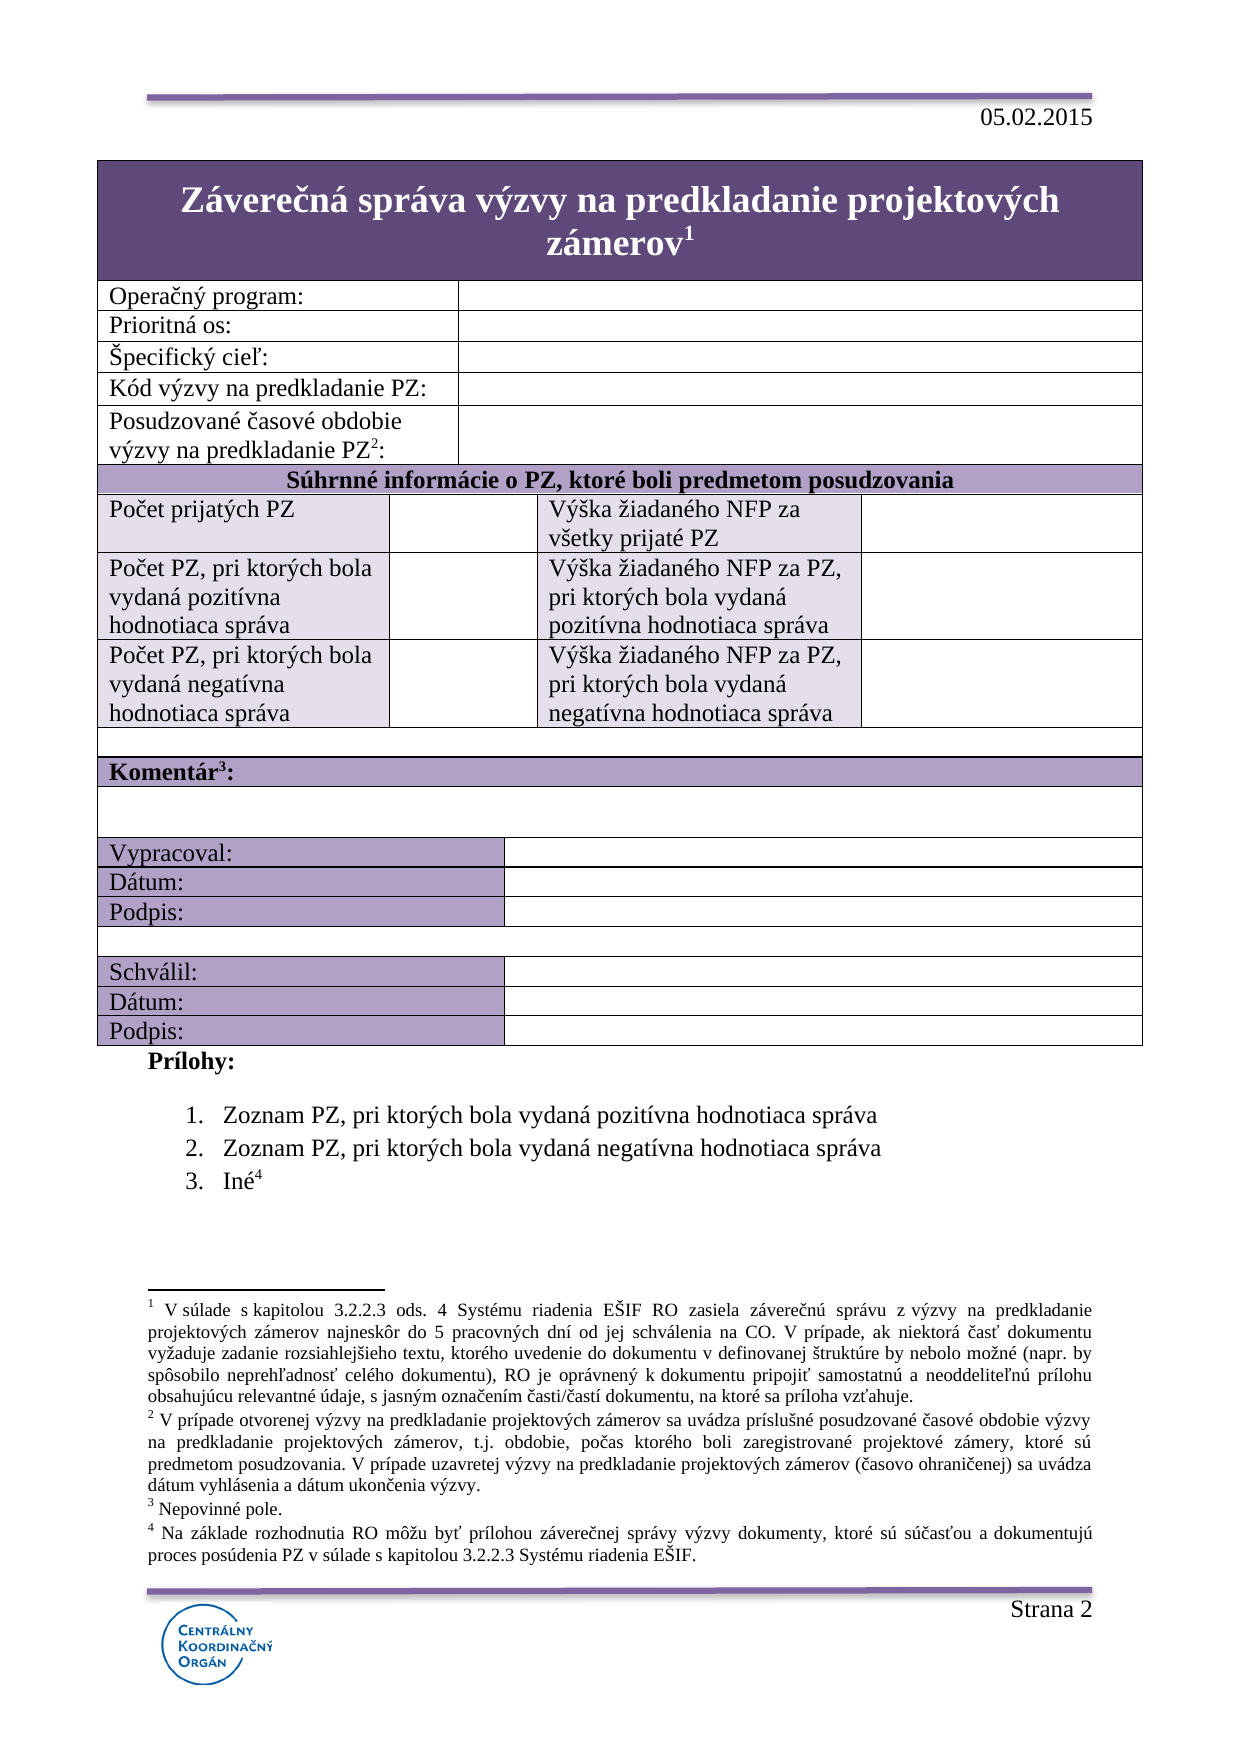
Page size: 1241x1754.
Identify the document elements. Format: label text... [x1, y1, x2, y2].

table_cell [505, 897, 1142, 926]
table_cell Počet prijatých PZ [98, 495, 389, 552]
table_cell [505, 868, 1142, 896]
table_cell [505, 1016, 1142, 1045]
table_cell [98, 927, 1142, 956]
table_cell Prioritná os: [98, 311, 458, 341]
list Iné [185, 1166, 1093, 1195]
table_cell Podpis: [98, 897, 504, 926]
table_cell [459, 406, 1142, 464]
table_cell Komentár: [98, 758, 1142, 786]
table_cell Výška žiadaného NFP za PZ, pri ktorých bola vydaná negatívna hodnotiaca správa [538, 640, 861, 727]
list Zoznam PZ, pri ktorých bola vydaná negatívna hodnotiaca správa [185, 1133, 1093, 1162]
table_cell [505, 838, 1142, 866]
table_cell [390, 553, 537, 639]
table_cell [390, 640, 537, 727]
table_cell [98, 787, 1142, 837]
picture [159, 1602, 272, 1684]
table_cell [862, 495, 1142, 552]
table_cell Vypracoval: [98, 838, 504, 866]
table_cell [459, 281, 1142, 309]
table_cell [505, 987, 1142, 1015]
table_cell [862, 553, 1142, 639]
table_cell Posudzované časové obdobie výzvy na predkladanie PZ: [98, 406, 458, 464]
table_cell [862, 640, 1142, 727]
table_cell [505, 957, 1142, 986]
table_cell Kód výzvy na predkladanie PZ: [98, 373, 458, 405]
table_header Záverečná správa výzvy na predkladanie projektových zámerov [98, 161, 1142, 280]
table_cell Počet PZ, pri ktorých bola vydaná pozitívna hodnotiaca správa [98, 553, 389, 639]
table_cell Podpis: [98, 1016, 504, 1045]
table_cell Súhrnné informácie o PZ, ktoré boli predmetom posudzovania [98, 465, 1142, 493]
table_cell Špecifický cieľ: [98, 342, 458, 372]
table_cell Počet PZ, pri ktorých bola vydaná negatívna hodnotiaca správa [98, 640, 389, 727]
table_cell Schválil: [98, 957, 504, 986]
table_cell [459, 373, 1142, 405]
list Zoznam PZ, pri ktorých bola vydaná pozitívna hodnotiaca správa [185, 1100, 1093, 1129]
table_cell Operačný program: [98, 281, 458, 309]
table_cell [459, 311, 1142, 341]
text Prílohy: [148, 1046, 1093, 1075]
table_cell Dátum: [98, 868, 504, 896]
table_cell Dátum: [98, 987, 504, 1015]
table_cell Výška žiadaného NFP za všetky prijaté PZ [538, 495, 861, 552]
table_cell [390, 495, 537, 552]
table_cell [459, 342, 1142, 372]
table_cell [98, 728, 1142, 756]
table_cell Výška žiadaného NFP za PZ, pri ktorých bola vydaná pozitívna hodnotiaca správa [538, 553, 861, 639]
